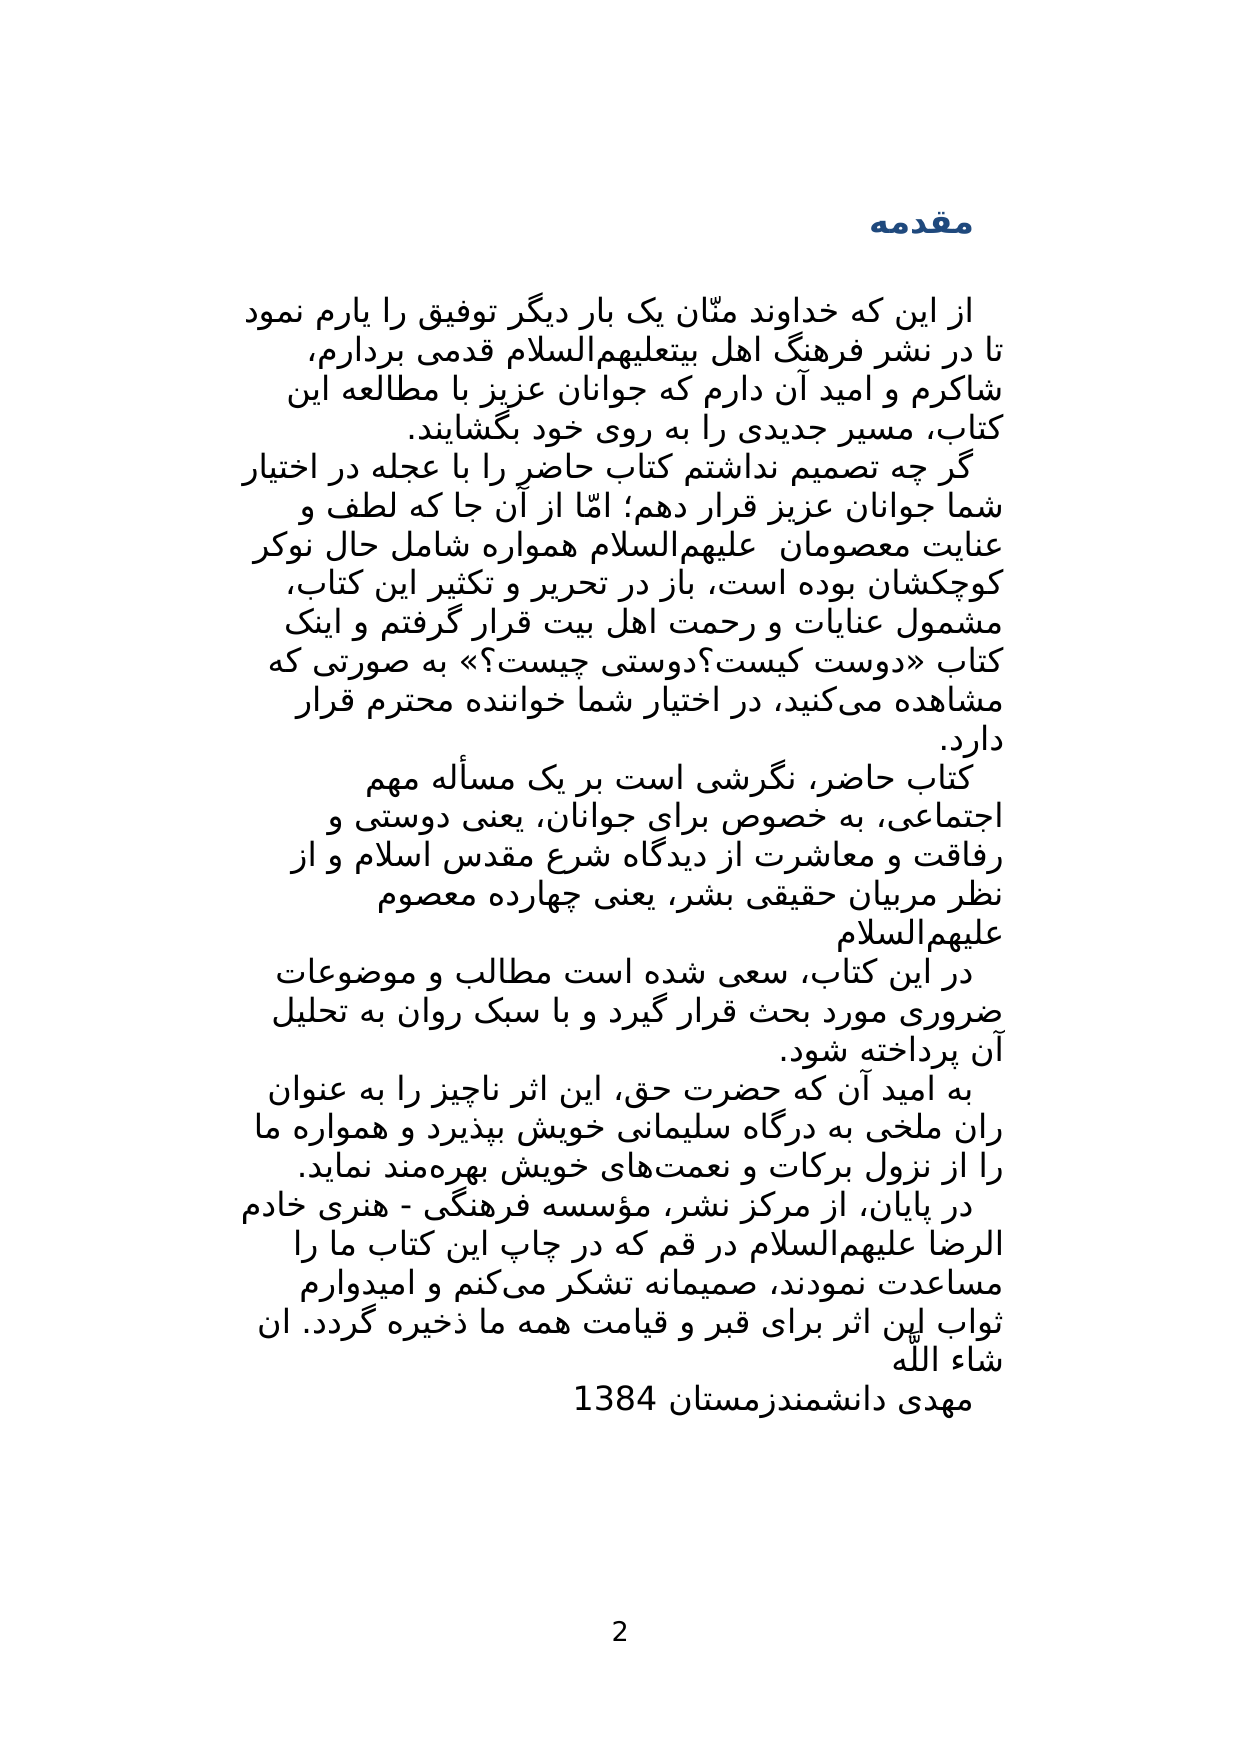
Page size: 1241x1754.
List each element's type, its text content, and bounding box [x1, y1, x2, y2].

subtitle مقدمه‌ [236, 202, 1004, 241]
text گر چه تصمیم نداشتم کتاب حاضر را با عجله در اختیار شما جوانان عزیز قرار دهم؛ امّا از آن جا که لطف و عنایت معصومان عليهم‌السلام همواره شامل حال نوکر کوچکشان بوده است، باز در تحریر و تکثیر این کتاب، مشمول عنایات و رحمت اهل بیت قرار گرفتم و اینک کتاب «دوست کیست؟دوستی چیست؟» به صورتی که مشاهده می‌کنید، در اختیار شما خواننده محترم قرار دارد. [236, 447, 1004, 758]
text به امید آن که حضرت حق، این اثر ناچیز را به عنوان ران ملخی به درگاه سلیمانی خویش بپذیرد و همواره ما را از نزول برکات و نعمت‌های خویش بهره‌مند نماید. [236, 1069, 1004, 1186]
text در پایان، از مرکز نشر، مؤسسه فرهنگی - هنری خادم الرضا عليهم‌السلام در قم که در چاپ این کتاب ما را مساعدت نمودند، صمیمانه تشکر می‌کنم و امیدوارم ثواب این اثر برای قبر و قیامت همه ما ذخیره گردد. ان شاء اللَّه [236, 1186, 1004, 1380]
text در این کتاب، سعی شده است مطالب و موضوعات ضروری مورد بحث قرار گیرد و با سبک روان به تحلیل آن پرداخته شود. [236, 952, 1004, 1069]
text مهدی دانشمندزمستان 1384 [236, 1380, 1004, 1419]
text از این که خداوند منّان یک بار دیگر توفیق را یارم نمود تا در نشر فرهنگ اهل بیتعليهم‌السلام قدمی بردارم، شاکرم و امید آن دارم که جوانان عزیز با مطالعه این کتاب، مسیر جدیدی را به روی خود بگشایند. [236, 292, 1004, 447]
text کتاب حاضر، نگرشی است بر یک مسأله مهم اجتماعی، به خصوص برای جوانان، یعنی دوستی و رفاقت و معاشرت از دیدگاه شرع مقدس اسلام و از نظر مربیان حقیقی بشر، یعنی چهارده معصوم‌‌ عليهم‌السلام [236, 758, 1004, 952]
